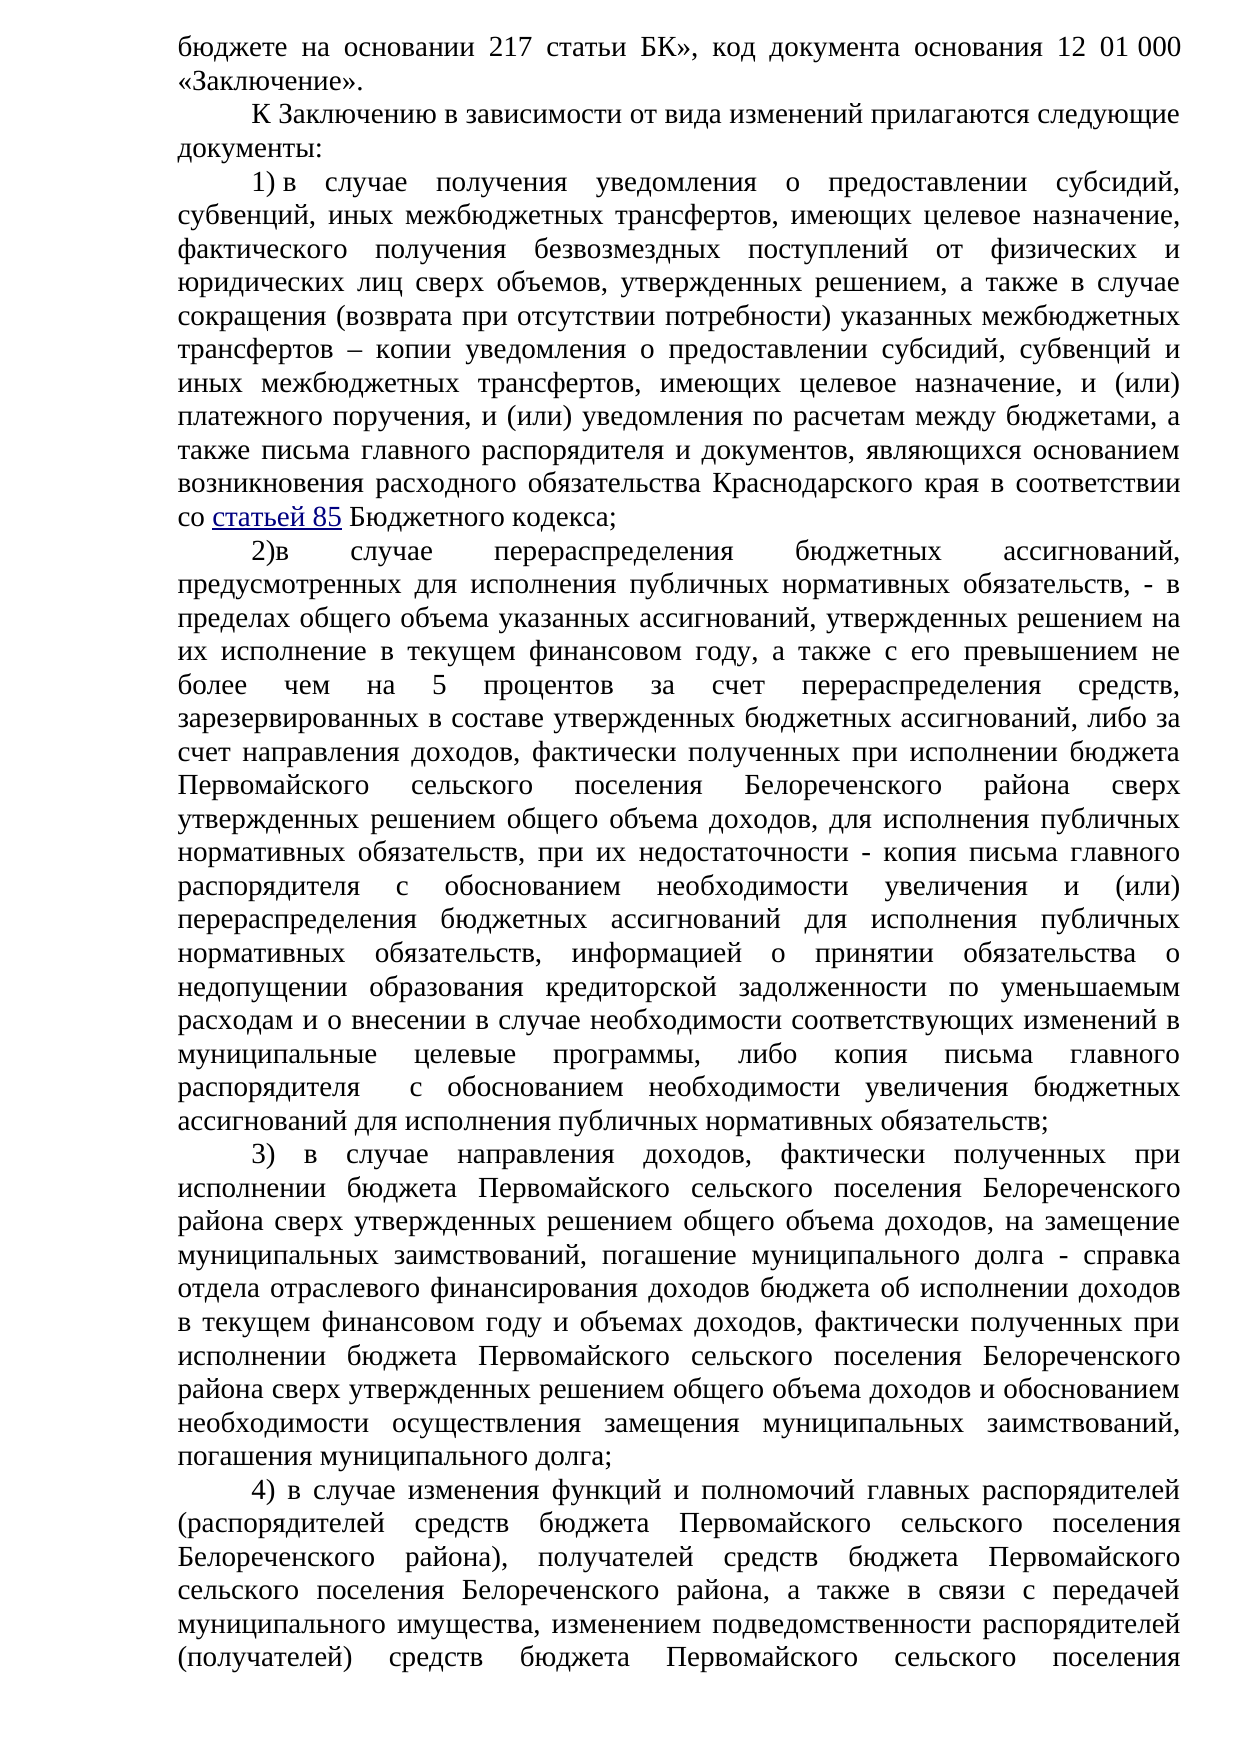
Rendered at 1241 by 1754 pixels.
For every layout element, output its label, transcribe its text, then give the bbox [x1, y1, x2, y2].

text 3) в случае направления доходов, фактически полученных при исполнении бюджета Первомайского сельского поселения Белореченского района сверх утвержденных решением общего объема доходов, на замещение муниципальных заимствований, погашение муниципального долга - справка отдела отраслевого финансирования доходов бюджета об исполнении доходов в текущем финансовом году и объемах доходов, фактически полученных при исполнении бюджета Первомайского сельского поселения Белореченского района сверх утвержденных решением общего объема доходов и обоснованием необходимости осуществления замещения муниципальных заимствований, погашения муниципального долга; [177, 1136, 1181, 1472]
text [177, 29, 1181, 97]
text К Заключению в зависимости от вида изменений прилагаются следующие документы: [177, 97, 1181, 164]
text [177, 1472, 1181, 1673]
text 1) в случае получения уведомления о предоставлении субсидий, субвенций, иных межбюджетных трансфертов, имеющих целевое назначение, фактического получения безвозмездных поступлений от физических и юридических лиц сверх объемов, утвержденных решением, а также в случае сокращения (возврата при отсутствии потребности) указанных межбюджетных трансфертов – копии уведомления о предоставлении субсидий, субвенций и иных межбюджетных трансфертов, имеющих целевое назначение, и (или) платежного поручения, и (или) уведомления по расчетам между бюджетами, а также письма главного распорядителя и документов, являющихся основанием возникновения расходного обязательства Краснодарского края в соответствии со статьей 85 Бюджетного кодекса; [177, 164, 1181, 533]
text 2)в случае перераспределения бюджетных ассигнований, предусмотренных для исполнения публичных нормативных обязательств, - в пределах общего объема указанных ассигнований, утвержденных решением на их исполнение в текущем финансовом году, а также с его превышением не более чем на 5 процентов за счет перераспределения средств, зарезервированных в составе утвержденных бюджетных ассигнований, либо за счет направления доходов, фактически полученных при исполнении бюджета Первомайского сельского поселения Белореченского района сверх утвержденных решением общего объема доходов, для исполнения публичных нормативных обязательств, при их недостаточности - копия письма главного распорядителя с обоснованием необходимости увеличения и (или) перераспределения бюджетных ассигнований для исполнения публичных нормативных обязательств, информацией о принятии обязательства о недопущении образования кредиторской задолженности по уменьшаемым расходам и о внесении в случае необходимости соответствующих изменений в муниципальные целевые программы, либо копия письма главного распорядителя с обоснованием необходимости увеличения бюджетных ассигнований для исполнения публичных нормативных обязательств; [177, 533, 1181, 1136]
